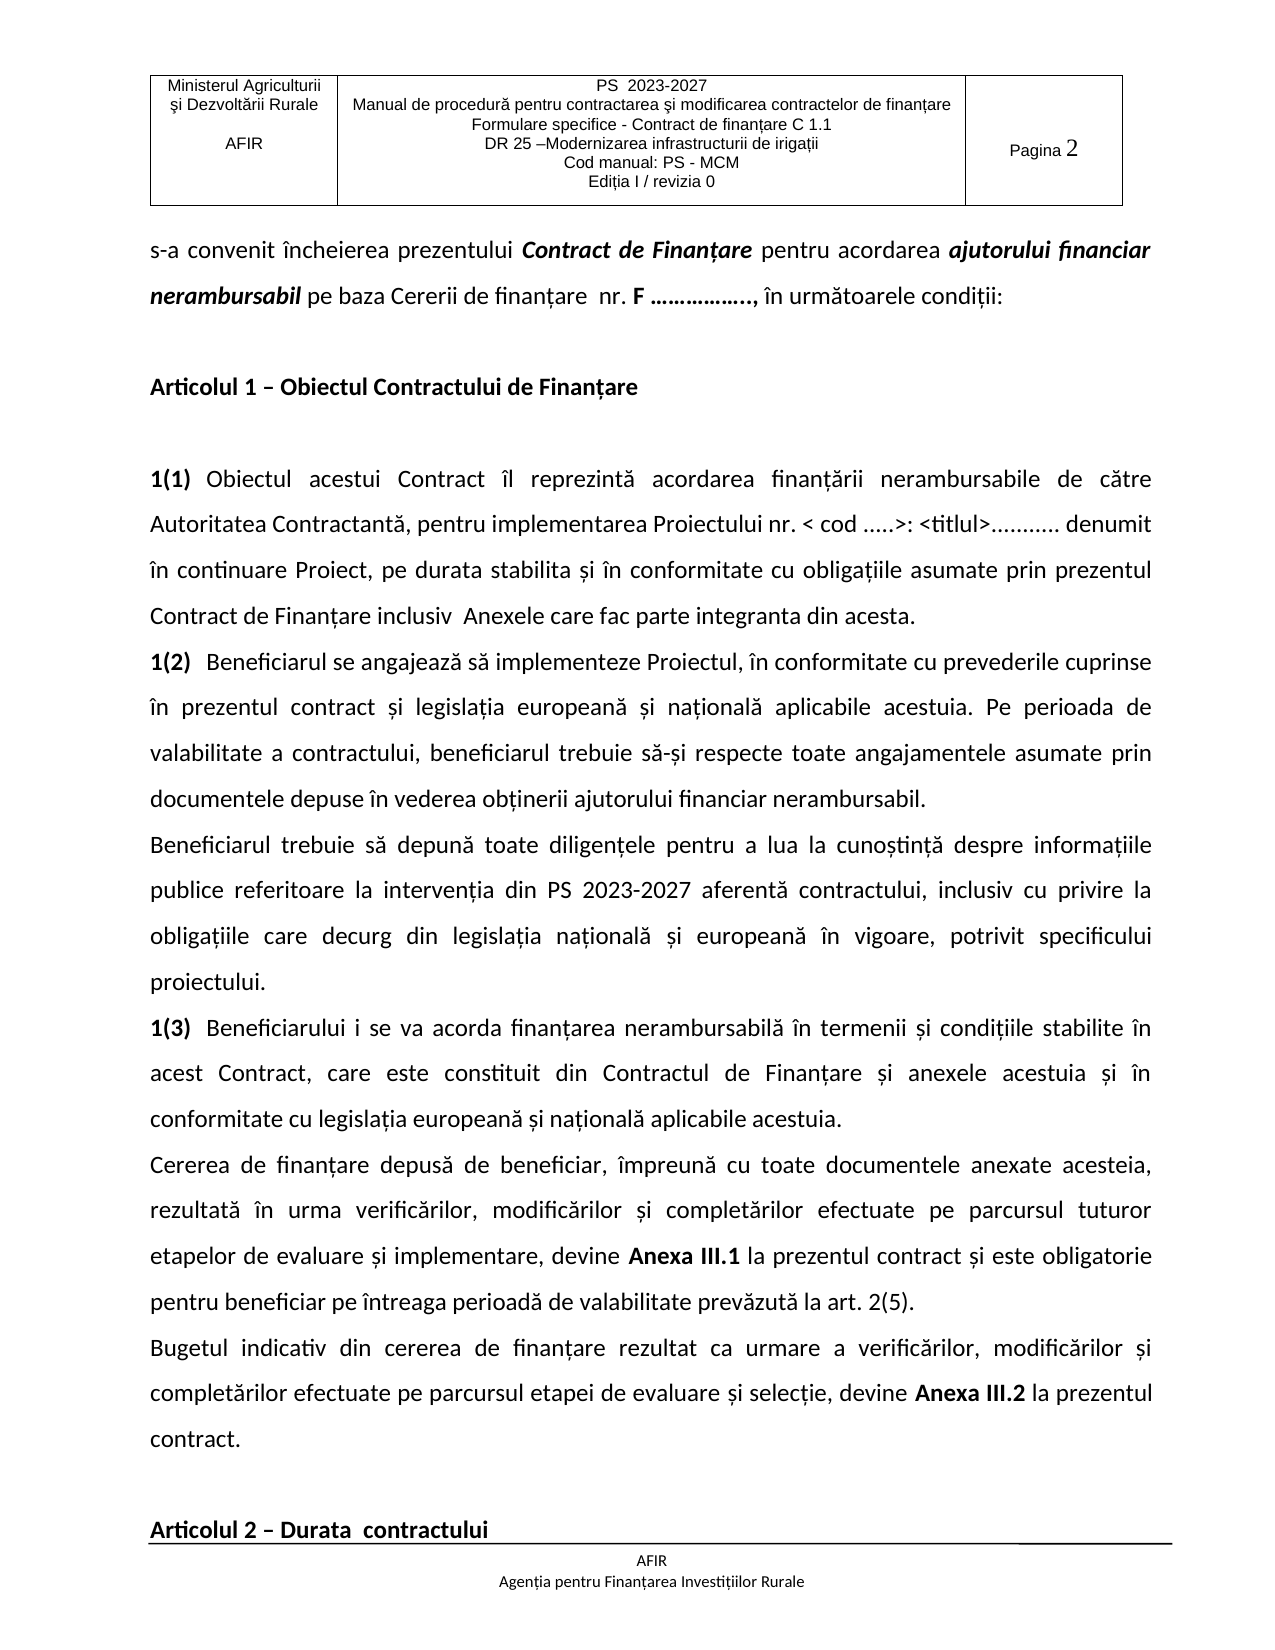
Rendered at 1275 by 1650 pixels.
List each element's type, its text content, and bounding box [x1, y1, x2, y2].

text Bugetul indicativ din cererea de finanţare rezultat ca urmare a verificărilor, modificărilor şi completărilor efectuate pe parcursul etapei de evaluare și selecție, devine Anexa III.2 la prezentul contract. [150, 1332, 1153, 1454]
text Cererea de finanţare depusă de beneficiar, împreună cu toate documentele anexate acesteia, rezultată în urma verificărilor, modificărilor şi completărilor efectuate pe parcursul tuturor etapelor de evaluare şi implementare, devine Anexa III.1 la prezentul contract şi este obligatorie pentru beneficiar pe întreaga perioadă de valabilitate prevăzută la art. 2(5). [150, 1149, 1153, 1317]
text Articolul 2 – Durata contractului [150, 1515, 1153, 1545]
text Beneficiarul trebuie să depună toate diligenţele pentru a lua la cunoştinţă despre informaţiile publice referitoare la intervenţia din PS 2023-2027 aferentă contractului, inclusiv cu privire la obligaţiile care decurg din legislaţia naţională și europeană în vigoare, potrivit specificului proiectului. [150, 829, 1153, 996]
text 1(2) Beneficiarul se angajează să implementeze Proiectul, în conformitate cu prevederile cuprinse în prezentul contract şi legislaţia europeană şi naţională aplicabile acestuia. Pe perioada de valabilitate a contractului, beneficiarul trebuie să-şi respecte toate angajamentele asumate prin documentele depuse în vederea obţinerii ajutorului financiar nerambursabil. [150, 646, 1153, 813]
text Articolul 1 – Obiectul Contractului de Finanțare [150, 371, 1153, 402]
text 1(1) Obiectul acestui Contract îl reprezintă acordarea finanţării nerambursabile de către Autoritatea Contractantă, pentru implementarea Proiectului nr. < cod .....>: <titlul>........... denumit în continuare Proiect, pe durata stabilita şi în conformitate cu obligaţiile asumate prin prezentul Contract de Finanţare inclusiv Anexele care fac parte integranta din acesta. [150, 463, 1153, 631]
text 1(3) Beneficiarului i se va acorda finanţarea nerambursabilă în termenii şi condiţiile stabilite în acest Contract, care este constituit din Contractul de Finanţare şi anexele acestuia şi în conformitate cu legislaţia europeană şi naţională aplicabile acestuia. [150, 1012, 1153, 1134]
text s-a convenit încheierea prezentului Contract de Finanţare pentru acordarea ajutorului financiar nerambursabil pe baza Cererii de finanţare nr. F …………….., în următoarele condiţii: [150, 234, 1153, 311]
